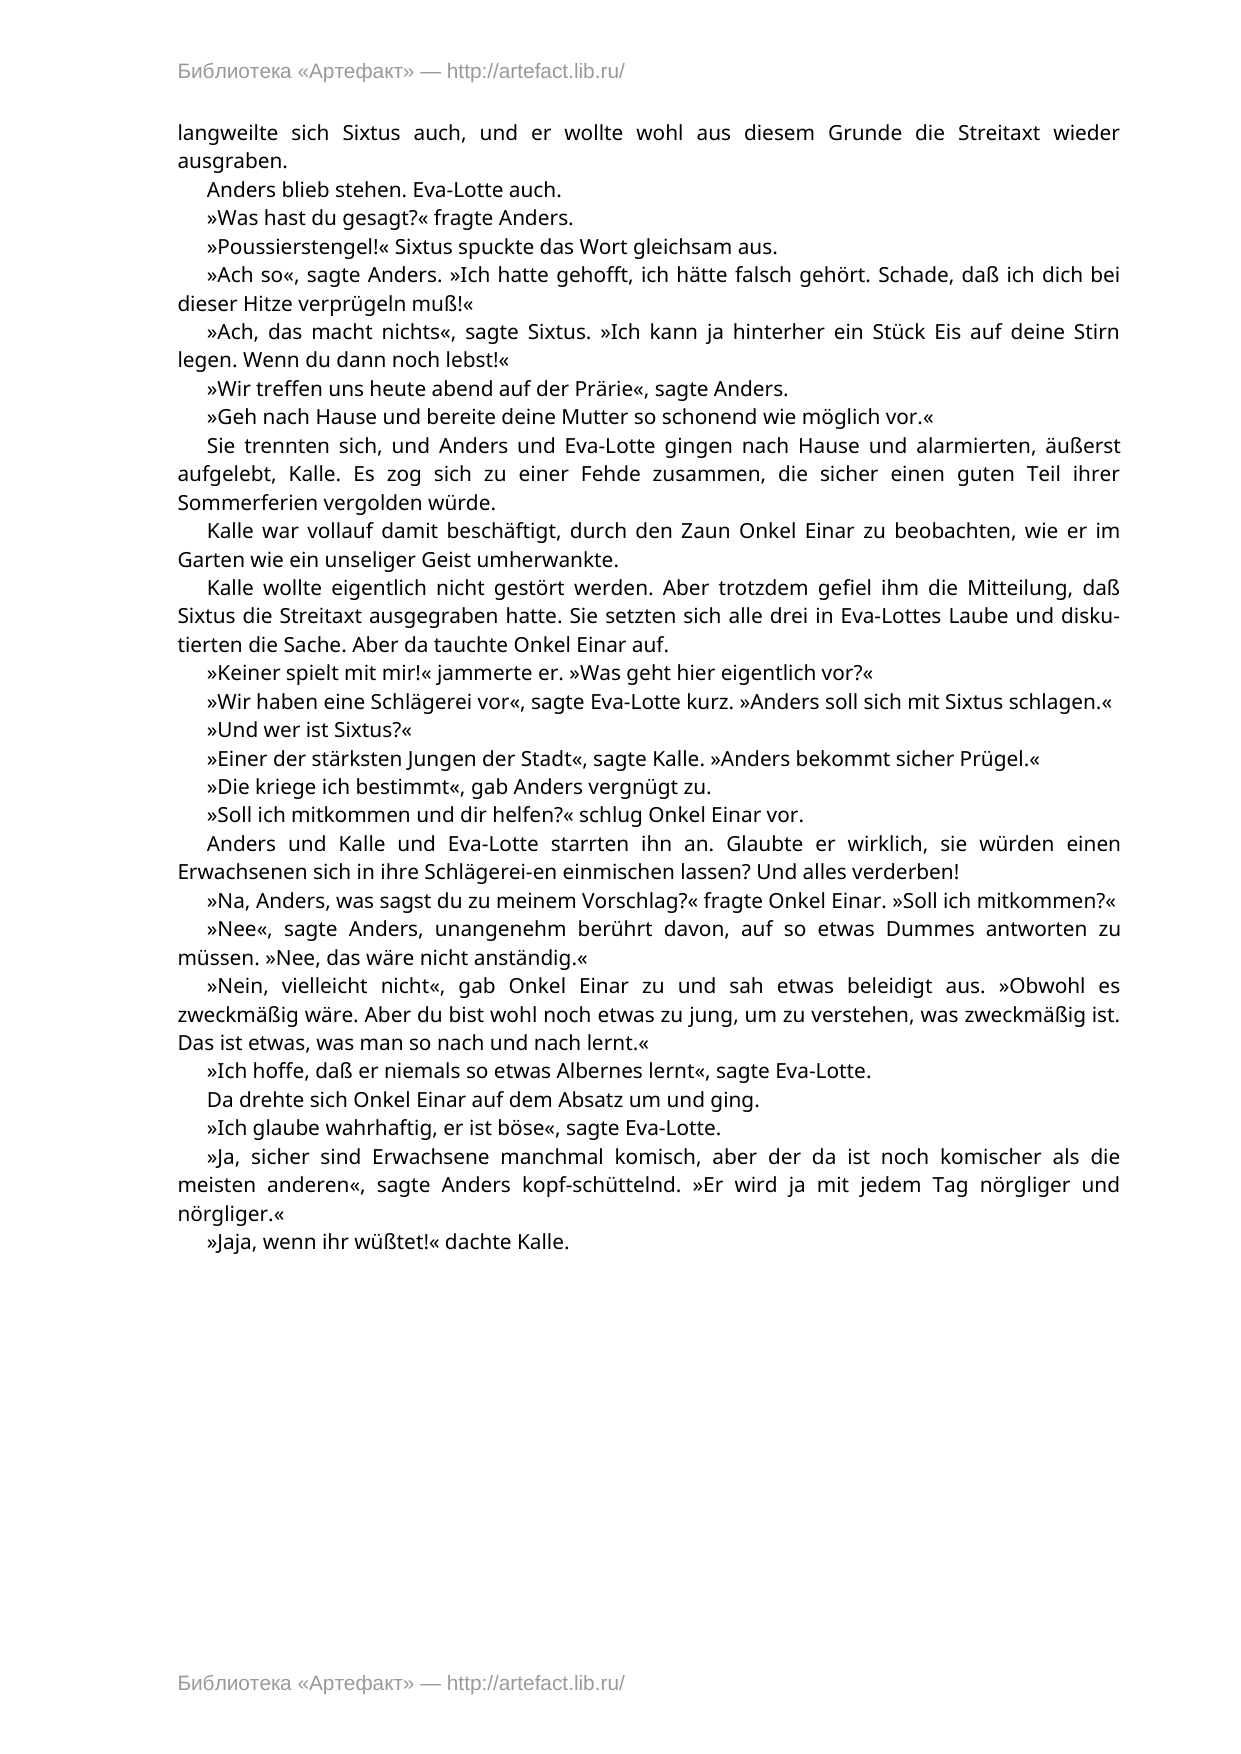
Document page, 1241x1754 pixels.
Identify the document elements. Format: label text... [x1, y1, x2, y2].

text Kalle war vollauf damit beschäftigt, durch den Zaun Onkel Einar zu beobachten, wie er im Garten wie ein unseliger Geist umherwankte. [177, 516, 1122, 573]
text »Einer der stärksten Jungen der Stadt«, sagte Kalle. »Anders bekommt sicher Prügel.« [177, 744, 1122, 772]
text »Wir treffen uns heute abend auf der Prärie«, sagte Anders. [177, 374, 1122, 402]
text »Ja, sicher sind Erwachsene manchmal komisch, aber der da ist noch komischer als die meisten anderen«, sagte Anders kopf-schüttelnd. »Er wird ja mit jedem Tag nörgliger und nörgliger.« [177, 1142, 1122, 1227]
text »Und wer ist Sixtus?« [177, 715, 1122, 744]
text »Ach, das macht nichts«, sagte Sixtus. »Ich kann ja hinterher ein Stück Eis auf deine Stirn legen. Wenn du dann noch lebst!« [177, 317, 1122, 374]
text »Die kriege ich bestimmt«, gab Anders vergnügt zu. [177, 772, 1122, 801]
text »Jaja, wenn ihr wüßtet!« dachte Kalle. [177, 1227, 1122, 1256]
text Sie trennten sich, und Anders und Eva-Lotte gingen nach Hause und alarmierten, äußerst aufgelebt, Kalle. Es zog sich zu einer Fehde zusammen, die sicher einen guten Teil ihrer Sommerferien vergolden würde. [177, 431, 1122, 516]
text »Was hast du gesagt?« fragte Anders. [177, 203, 1122, 232]
text »Keiner spielt mit mir!« jammerte er. »Was geht hier eigentlich vor?« [177, 658, 1122, 687]
text »Ich hoffe, daß er niemals so etwas Albernes lernt«, sagte Eva-Lotte. [177, 1057, 1122, 1085]
text »Ach so«, sagte Anders. »Ich hatte gehofft, ich hätte falsch gehört. Schade, daß ich dich bei dieser Hitze verprügeln muß!« [177, 260, 1122, 317]
text »Soll ich mitkommen und dir helfen?« schlug Onkel Einar vor. [177, 801, 1122, 829]
text Anders und Kalle und Eva-Lotte starrten ihn an. Glaubte er wirklich, sie würden einen Erwachsenen sich in ihre Schlägerei-en einmischen lassen? Und alles verderben! [177, 829, 1122, 886]
text Kalle wollte eigentlich nicht gestört werden. Aber trotzdem gefiel ihm die Mitteilung, daß Sixtus die Streitaxt ausgegraben hatte. Sie setzten sich alle drei in Eva-Lottes Laube und disku-tierten die Sache. Aber da tauchte Onkel Einar auf. [177, 573, 1122, 658]
text Da drehte sich Onkel Einar auf dem Absatz um und ging. [177, 1085, 1122, 1113]
text Anders blieb stehen. Eva-Lotte auch. [177, 175, 1122, 203]
text »Ich glaube wahrhaftig, er ist böse«, sagte Eva-Lotte. [177, 1113, 1122, 1142]
text »Nein, vielleicht nicht«, gab Onkel Einar zu und sah etwas beleidigt aus. »Obwohl es zweckmäßig wäre. Aber du bist wohl noch etwas zu jung, um zu verstehen, was zweckmäßig ist. Das ist etwas, was man so nach und nach lernt.« [177, 971, 1122, 1057]
text »Nee«, sagte Anders, unangenehm berührt davon, auf so etwas Dummes antworten zu müssen. »Nee, das wäre nicht anständig.« [177, 914, 1122, 971]
text »Geh nach Hause und bereite deine Mutter so schonend wie möglich vor.« [177, 402, 1122, 431]
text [177, 118, 1122, 175]
text »Poussierstengel!« Sixtus spuckte das Wort gleichsam aus. [177, 232, 1122, 260]
text »Wir haben eine Schlägerei vor«, sagte Eva-Lotte kurz. »Anders soll sich mit Sixtus schlagen.« [177, 687, 1122, 715]
text »Na, Anders, was sagst du zu meinem Vorschlag?« fragte Onkel Einar. »Soll ich mitkommen?« [177, 886, 1122, 914]
